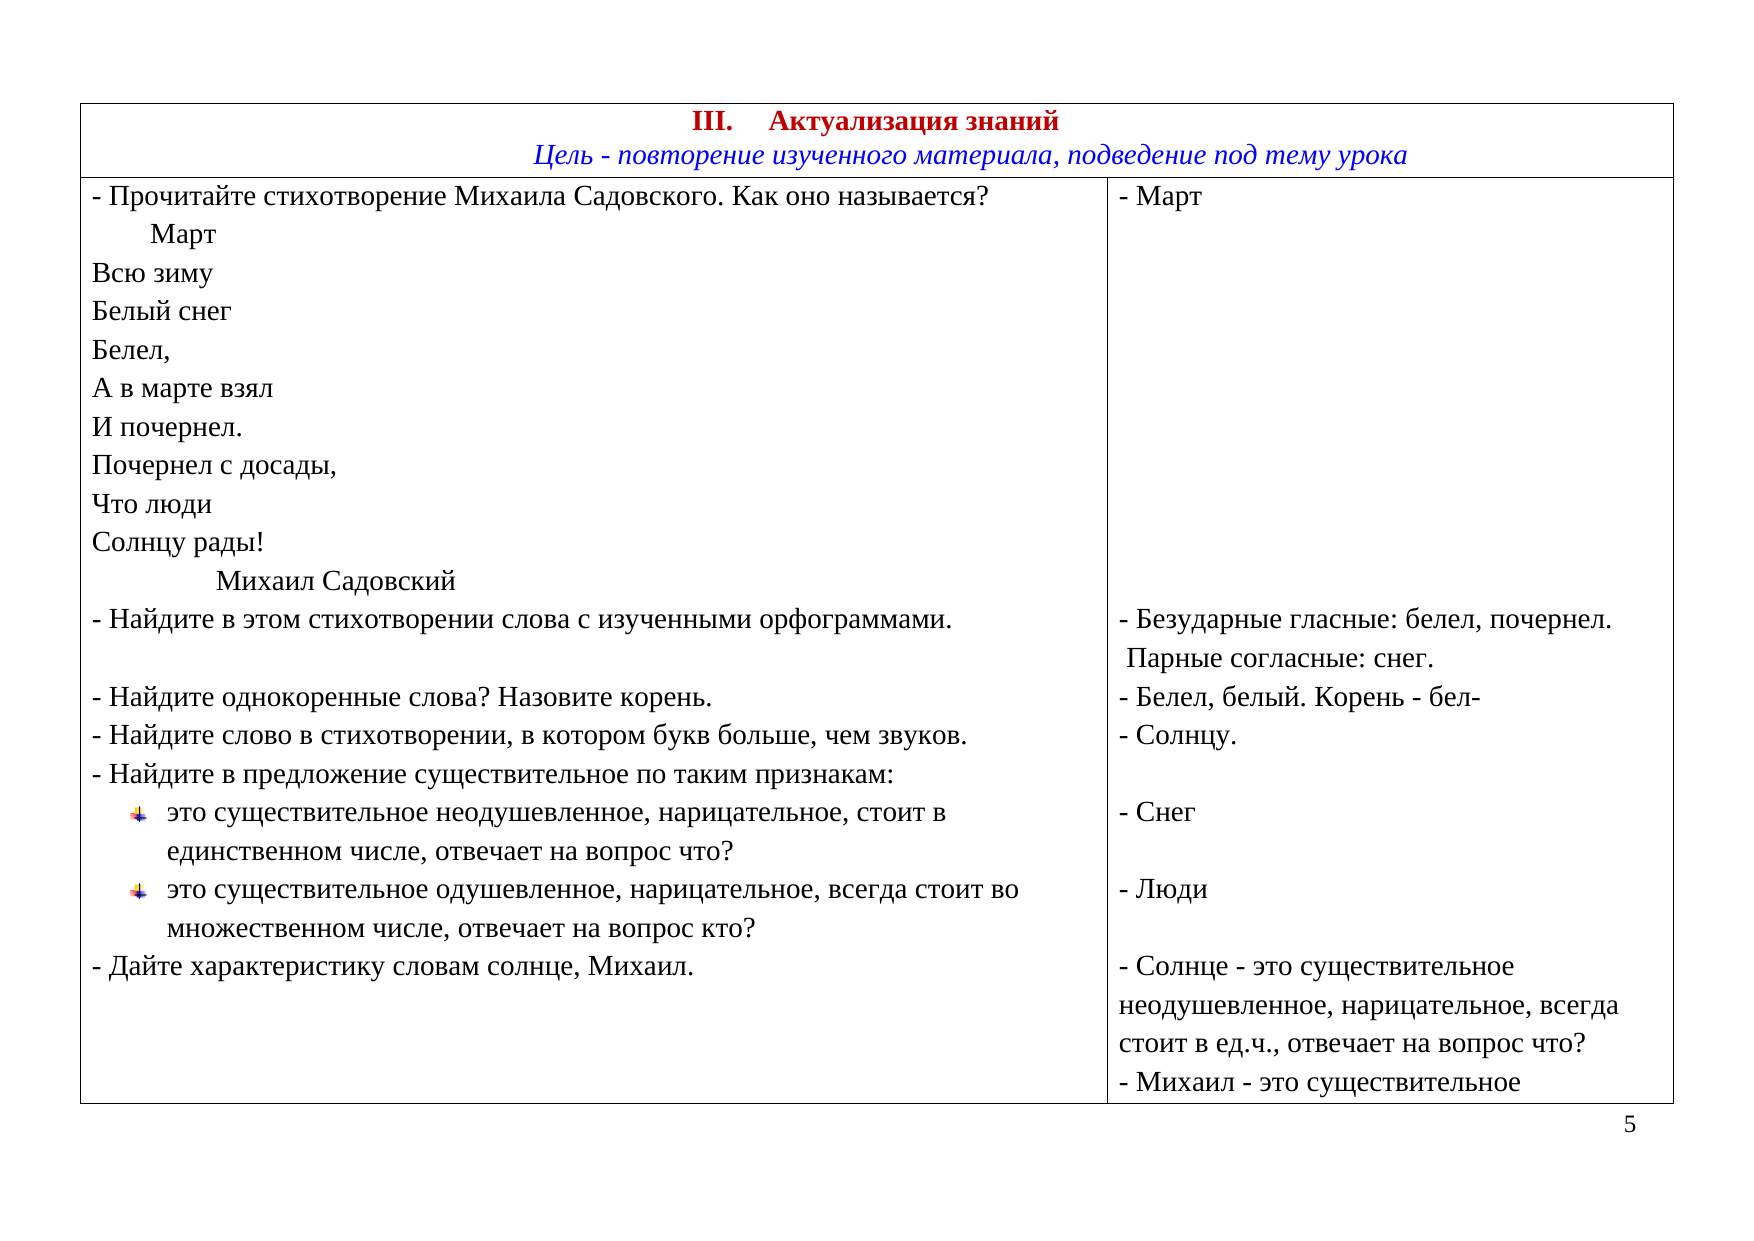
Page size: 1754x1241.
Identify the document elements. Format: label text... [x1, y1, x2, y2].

table_cell Актуализация знаний Цель - повторение изученного материала, подведение под тему урока [81, 104, 1673, 177]
picture [130, 882, 147, 899]
picture [130, 805, 147, 822]
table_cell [1108, 178, 1673, 1103]
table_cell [81, 178, 1107, 1103]
